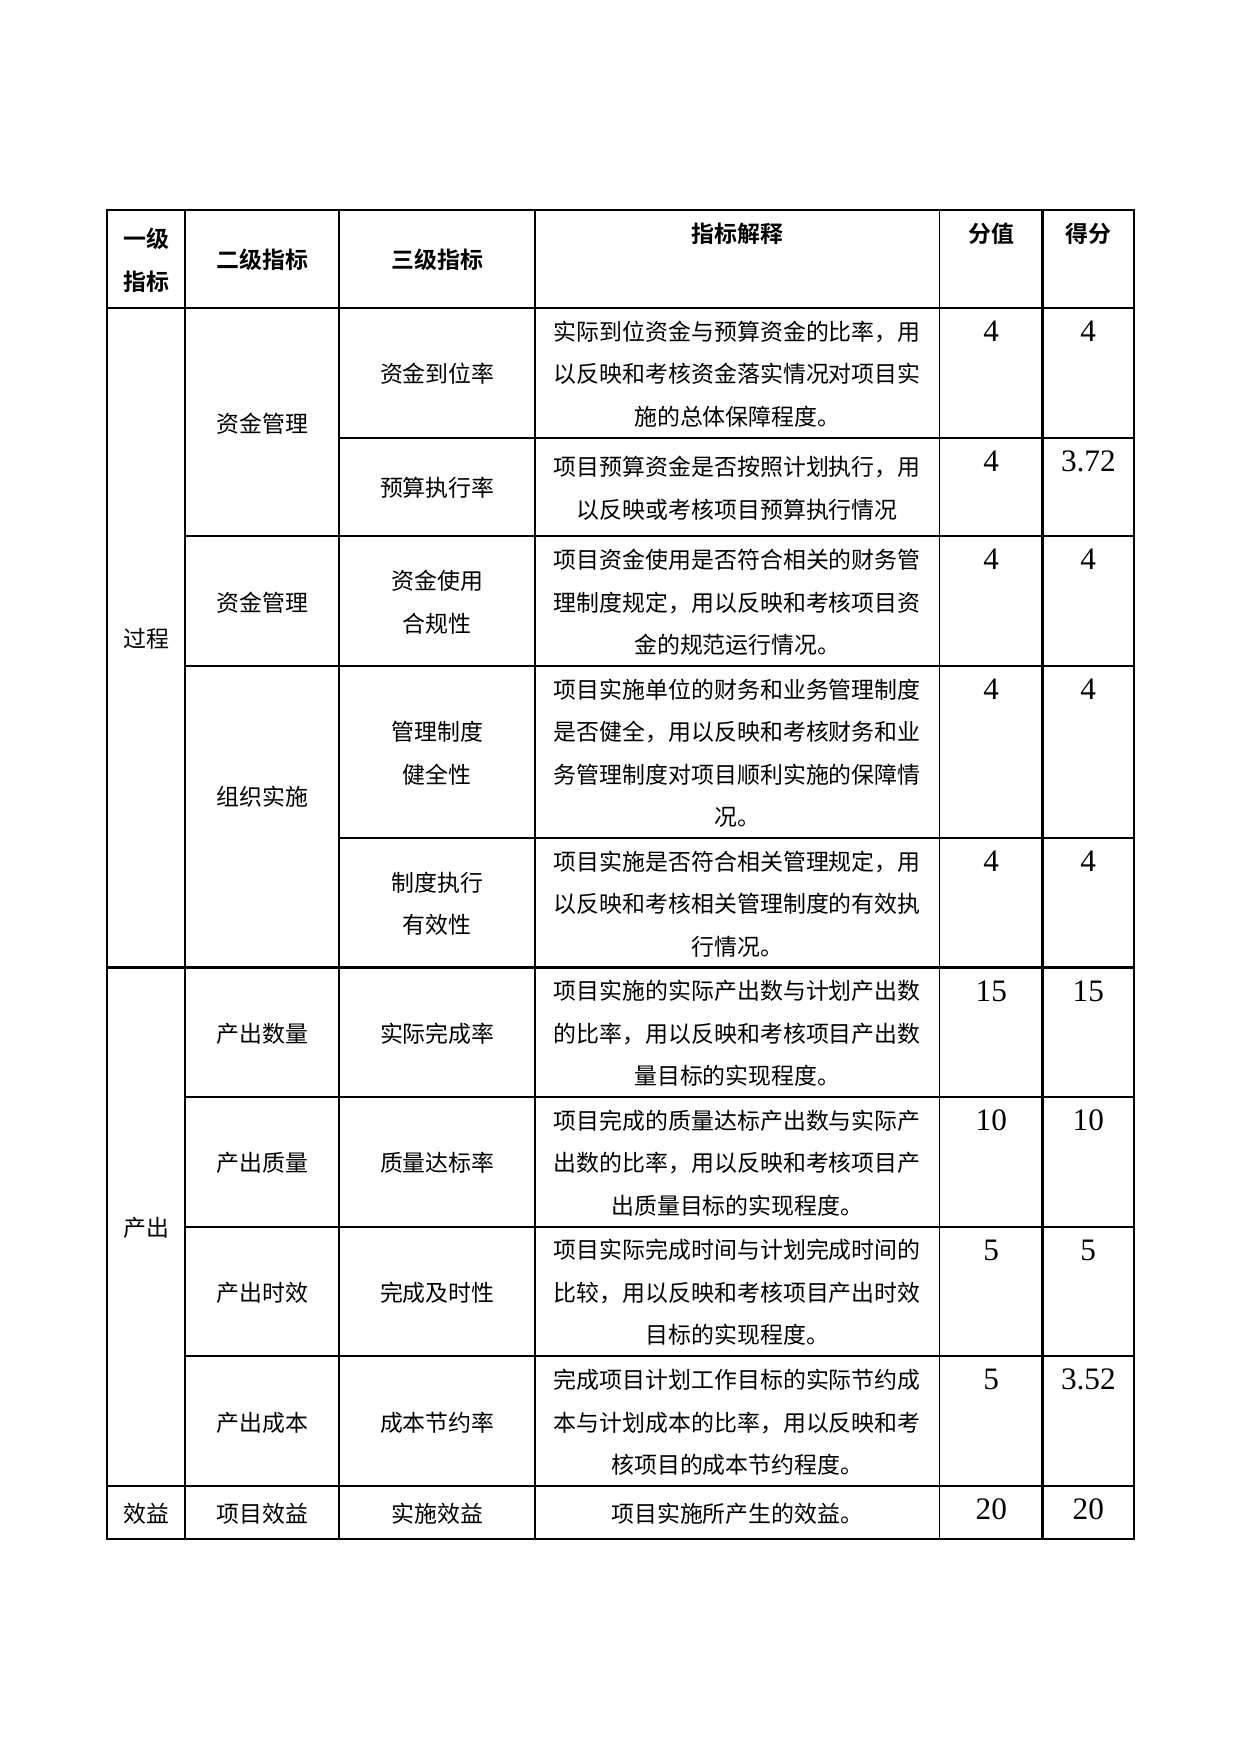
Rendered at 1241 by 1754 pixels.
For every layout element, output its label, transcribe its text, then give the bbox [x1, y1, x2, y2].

table_cell 4 [1044, 309, 1133, 437]
table_cell 实际到位资金与预算资金的比率，用以反映和考核资金落实情况对项目实施的总体保障程度。 [536, 309, 939, 437]
table_cell 资金到位率 [340, 309, 534, 437]
table_cell 成本节约率 [340, 1357, 534, 1485]
table_header 一级指标 [108, 211, 184, 307]
table_cell 10 [940, 1098, 1041, 1226]
table_cell 产出成本 [186, 1357, 338, 1485]
table_cell 4 [940, 537, 1041, 665]
table_cell 15 [940, 969, 1041, 1096]
table_cell 产出数量 [186, 969, 338, 1096]
table_cell 项目实施所产生的效益。 [536, 1487, 939, 1537]
table_cell 制度执行 有效性 [340, 839, 534, 966]
table_cell 实施效益 [340, 1487, 534, 1537]
table_cell 项目实施单位的财务和业务管理制度是否健全，用以反映和考核财务和业务管理制度对项目顺利实施的保障情况。 [536, 667, 939, 837]
table_cell 5 [940, 1228, 1041, 1355]
table_cell 4 [1044, 667, 1133, 837]
table_header 二级指标 [186, 211, 338, 307]
table_cell 10 [1044, 1098, 1133, 1226]
table_cell 4 [940, 667, 1041, 837]
table_cell 4 [1044, 537, 1133, 665]
table_cell 组织实施 [186, 667, 338, 966]
table_cell 20 [1044, 1487, 1133, 1537]
table_header 三级指标 [340, 211, 534, 307]
table_cell 20 [940, 1487, 1041, 1537]
table_cell 资金管理 [186, 309, 338, 535]
table_cell 4 [940, 309, 1041, 437]
table_cell 项目实施是否符合相关管理规定，用以反映和考核相关管理制度的有效执行情况。 [536, 839, 939, 966]
table_cell 质量达标率 [340, 1098, 534, 1226]
table_cell 项目预算资金是否按照计划执行，用以反映或考核项目预算执行情况 [536, 439, 939, 535]
table_cell 预算执行率 [340, 439, 534, 535]
table_cell 管理制度 健全性 [340, 667, 534, 837]
table_cell 5 [1044, 1228, 1133, 1355]
table_cell 完成及时性 [340, 1228, 534, 1355]
table_cell 完成项目计划工作目标的实际节约成本与计划成本的比率，用以反映和考核项目的成本节约程度。 [536, 1357, 939, 1485]
table_cell 效益 [108, 1487, 184, 1537]
table_cell 3.52 [1044, 1357, 1133, 1485]
table_cell 产出 [108, 969, 184, 1485]
table_cell 项目资金使用是否符合相关的财务管理制度规定，用以反映和考核项目资金的规范运行情况。 [536, 537, 939, 665]
table_cell 3.72 [1044, 439, 1133, 535]
table_cell 过程 [108, 309, 184, 966]
table_cell 15 [1044, 969, 1133, 1096]
table_header 分值 [940, 211, 1041, 307]
table_header 指标解释 [536, 211, 939, 307]
table_cell 项目实际完成时间与计划完成时间的比较，用以反映和考核项目产出时效目标的实现程度。 [536, 1228, 939, 1355]
table_cell 5 [940, 1357, 1041, 1485]
table_cell 项目完成的质量达标产出数与实际产出数的比率，用以反映和考核项目产出质量目标的实现程度。 [536, 1098, 939, 1226]
table_cell 4 [940, 439, 1041, 535]
table_cell 项目效益 [186, 1487, 338, 1537]
table_header 得分 [1044, 211, 1133, 307]
table_cell 产出质量 [186, 1098, 338, 1226]
table_cell 资金管理 [186, 537, 338, 665]
table_cell 4 [1044, 839, 1133, 966]
table_cell 产出时效 [186, 1228, 338, 1355]
table_cell 实际完成率 [340, 969, 534, 1096]
table_cell 项目实施的实际产出数与计划产出数的比率，用以反映和考核项目产出数量目标的实现程度。 [536, 969, 939, 1096]
table_cell 资金使用 合规性 [340, 537, 534, 665]
table_cell 4 [940, 839, 1041, 966]
